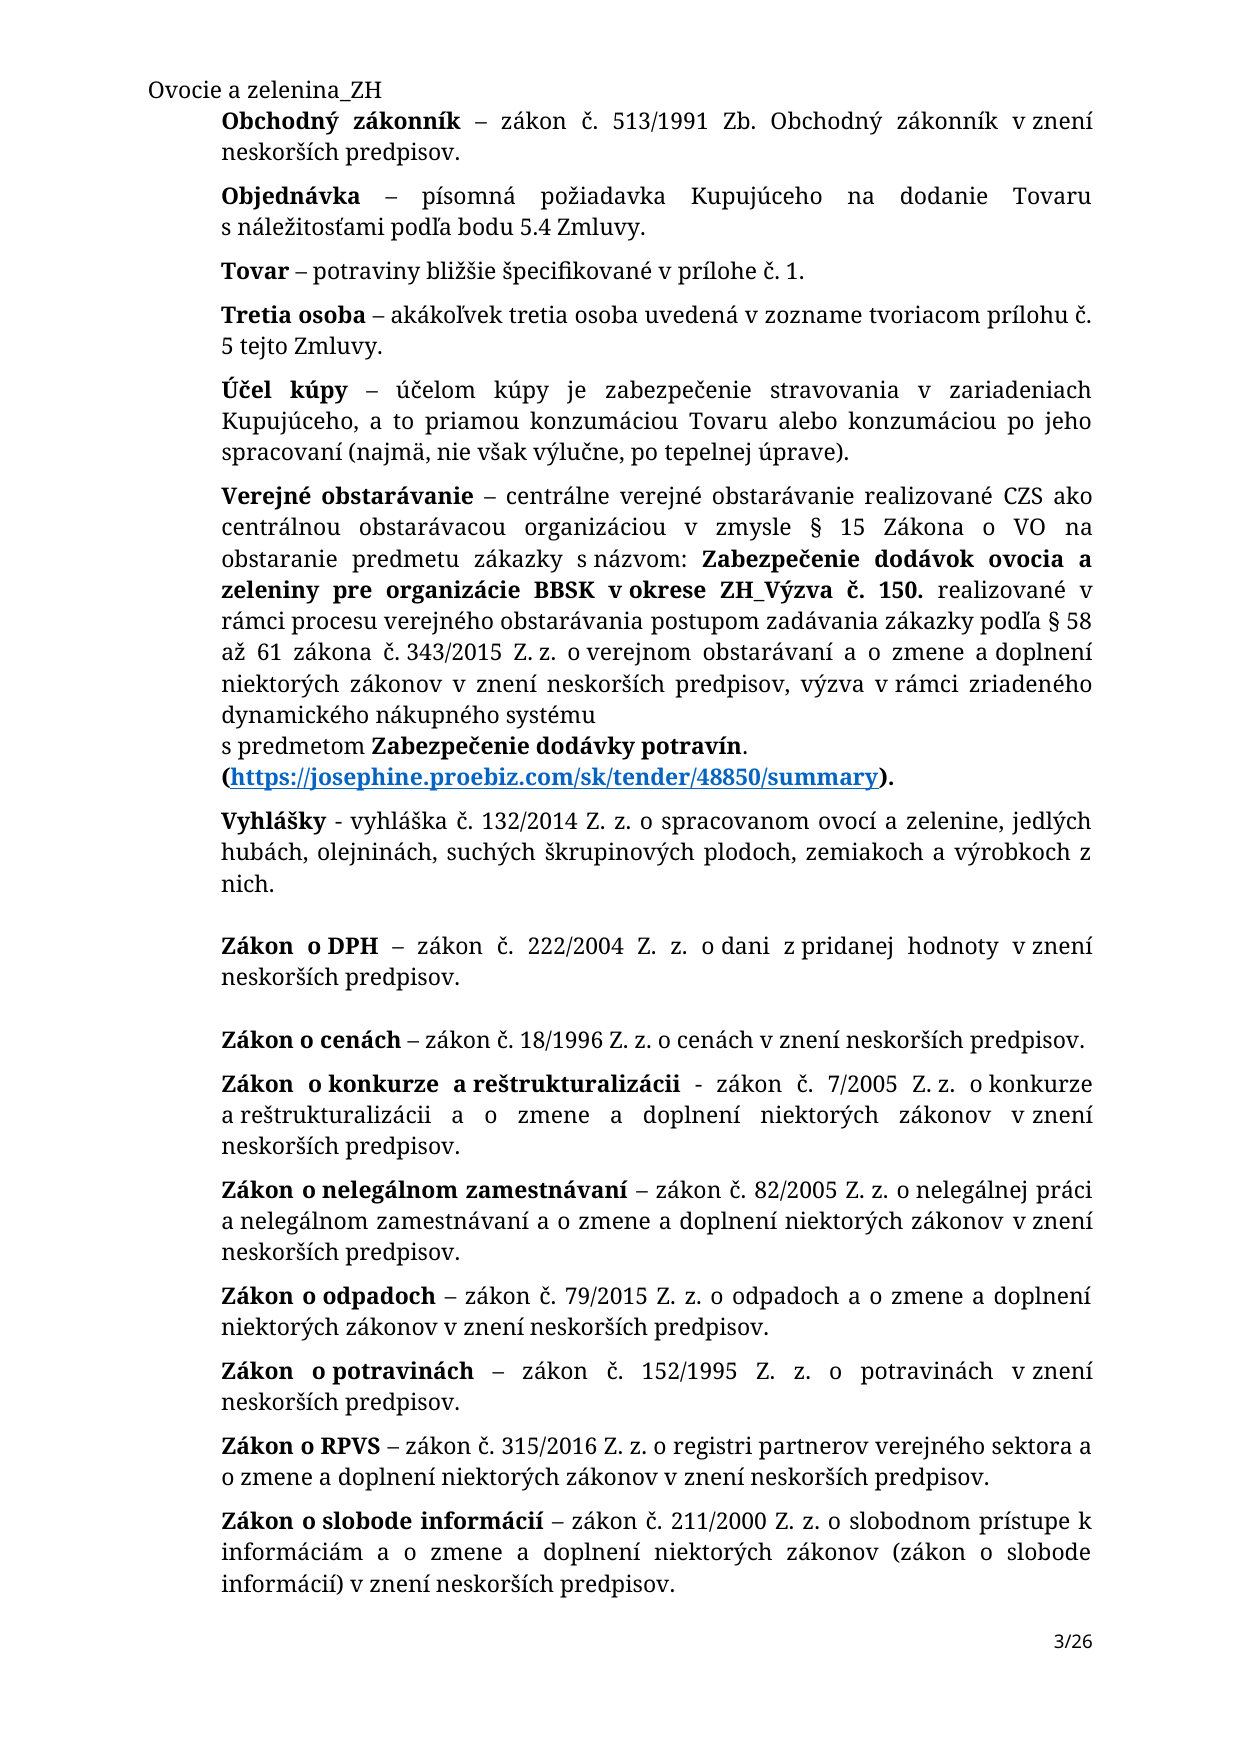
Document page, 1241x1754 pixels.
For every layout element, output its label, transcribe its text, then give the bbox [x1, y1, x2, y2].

text Zákon o odpadoch – zákon č. 79/2015 Z. z. o odpadoch a o zmene a doplnení niektorých zákonov v znení neskorších predpisov. [221, 1280, 1093, 1342]
text Vyhlášky - vyhláška č. 132/2014 Z. z. o spracovanom ovocí a zelenine, jedlých hubách, olejninách, suchých škrupinových plodoch, zemiakoch a výrobkoch z nich. [221, 805, 1093, 899]
text Zákon o RPVS – zákon č. 315/2016 Z. z. o registri partnerov verejného sektora a o zmene a doplnení niektorých zákonov v znení neskorších predpisov. [221, 1430, 1093, 1492]
text Zákon o potravinách – zákon č. 152/1995 Z. z. o potravinách v znení neskorších predpisov. [221, 1355, 1093, 1417]
text Tovar – potraviny bližšie špecifikované v prílohe č. 1. [221, 255, 1093, 286]
text Zákon o nelegálnom zamestnávaní – zákon č. 82/2005 Z. z. o nelegálnej práci a nelegálnom zamestnávaní a o zmene a doplnení niektorých zákonov v znení neskorších predpisov. [221, 1174, 1093, 1267]
text Zákon o slobode informácií – zákon č. 211/2000 Z. z. o slobodnom prístupe k informáciám a o zmene a doplnení niektorých zákonov (zákon o slobode informácií) v znení neskorších predpisov. [221, 1505, 1093, 1599]
text Zákon o DPH – zákon č. 222/2004 Z. z. o dani z pridanej hodnoty v znení neskorších predpisov. [221, 930, 1093, 992]
text Účel kúpy – účelom kúpy je zabezpečenie stravovania v zariadeniach Kupujúceho, a to priamou konzumáciou Tovaru alebo konzumáciou po jeho spracovaní (najmä, nie však výlučne, po tepelnej úprave). [221, 374, 1093, 467]
text Zákon o konkurze a reštrukturalizácii - zákon č. 7/2005 Z. z. o konkurze a reštrukturalizácii a o zmene a doplnení niektorých zákonov v znení neskorších predpisov. [221, 1067, 1093, 1161]
text Verejné obstarávanie – centrálne verejné obstarávanie realizované CZS ako centrálnou obstarávacou organizáciou v zmysle § 15 Zákona o VO na obstaranie predmetu zákazky s názvom: Zabezpečenie dodávok ovocia a zeleniny pre organizácie BBSK v okrese ZH_Výzva č. 150. realizované v rámci procesu verejného obstarávania postupom zadávania zákazky podľa § 58 až 61 zákona č. 343/2015 Z. z. o verejnom obstarávaní a o zmene a doplnení niektorých zákonov v znení neskorších predpisov, výzva v rámci zriadeného dynamického nákupného systému [221, 480, 1093, 730]
text Tretia osoba – akákoľvek tretia osoba uvedená v zozname tvoriacom prílohu č. 5 tejto Zmluvy. [221, 299, 1093, 361]
text Zákon o cenách – zákon č. 18/1996 Z. z. o cenách v znení neskorších predpisov. [221, 1024, 1093, 1055]
text Obchodný zákonník – zákon č. 513/1991 Zb. Obchodný zákonník v znení neskorších predpisov. [221, 105, 1093, 167]
text Objednávka – písomná požiadavka Kupujúceho na dodanie Tovaru s náležitosťami podľa bodu 5.4 Zmluvy. [221, 180, 1093, 242]
text (https://josephine.proebiz.com/sk/tender/48850/summary). [221, 761, 1093, 792]
text s predmetom Zabezpečenie dodávky potravín. [221, 730, 1093, 761]
